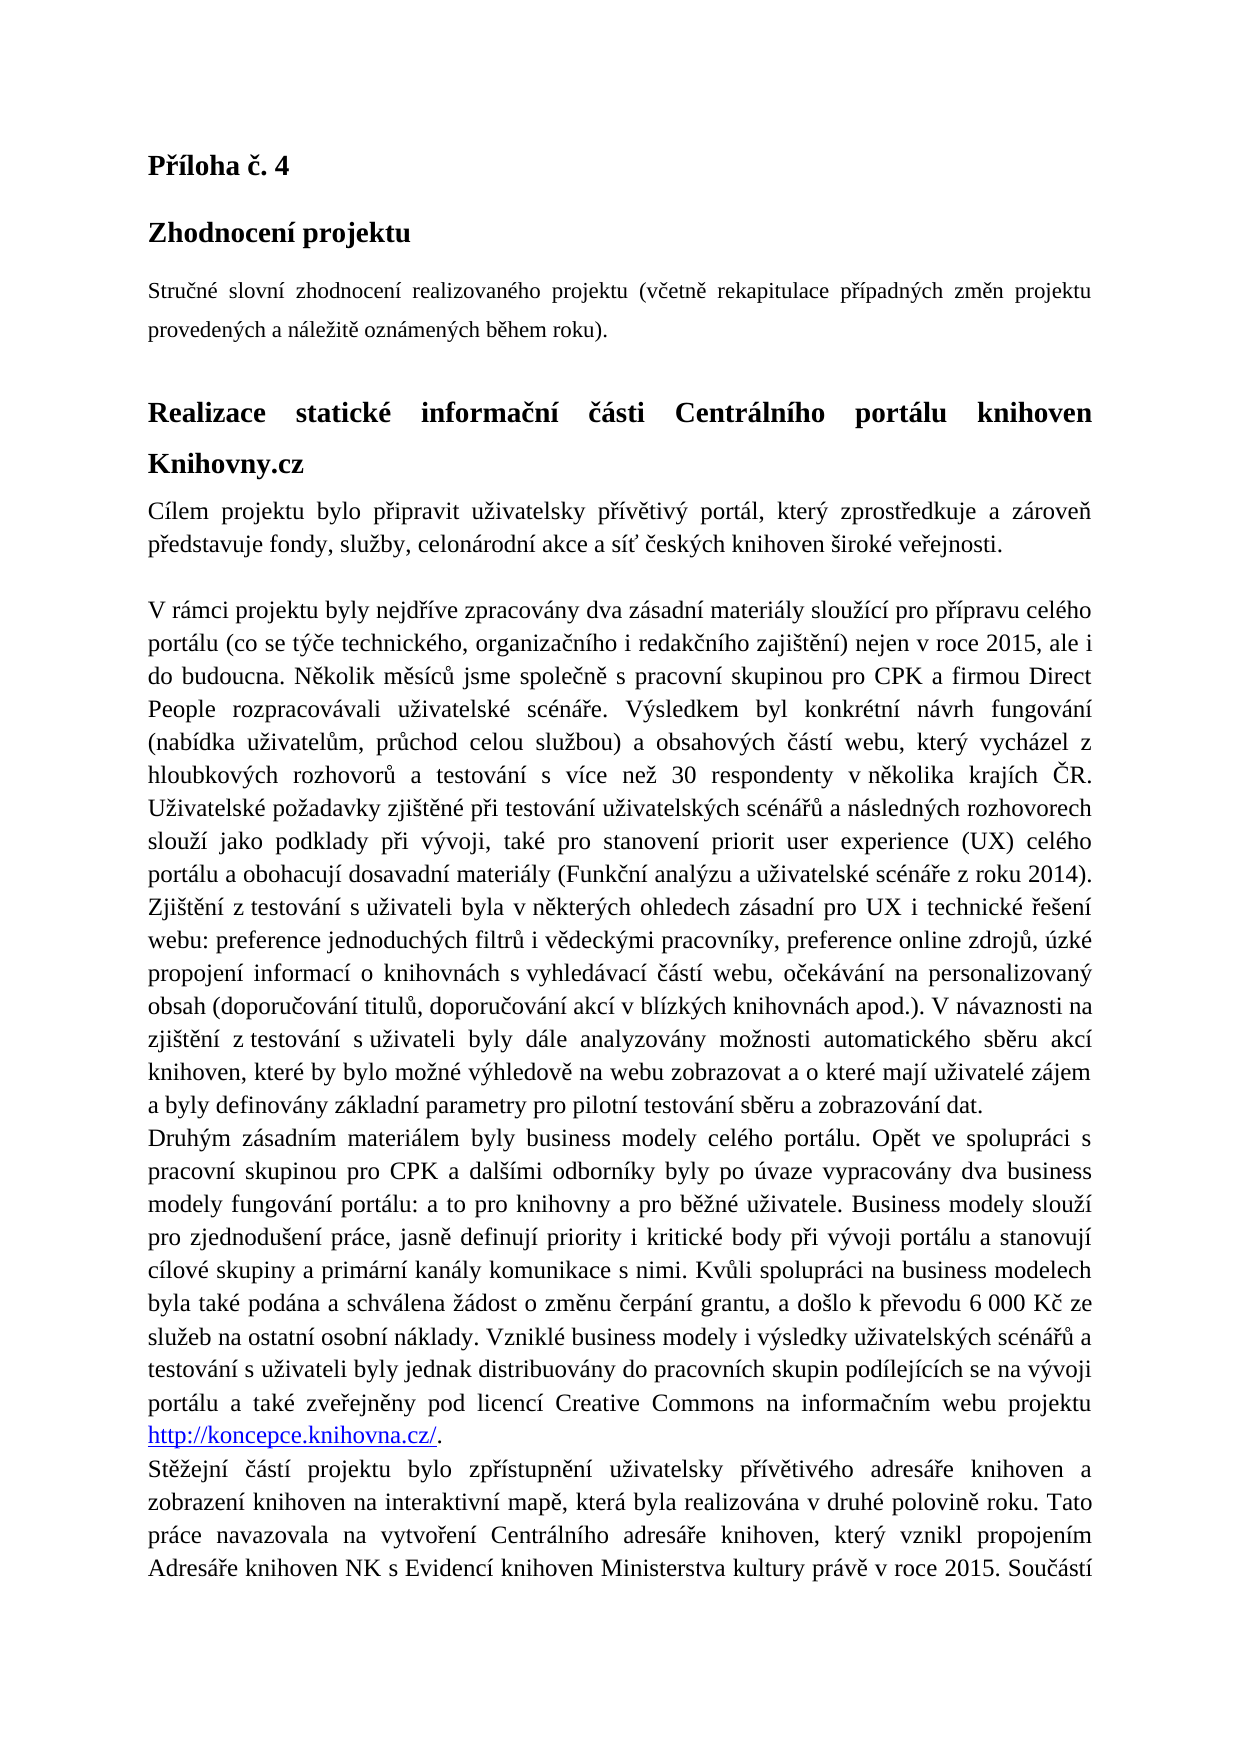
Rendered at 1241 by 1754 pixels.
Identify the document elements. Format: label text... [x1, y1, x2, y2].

text Cílem projektu bylo připravit uživatelsky přívětivý portál, který zprostředkuje a zároveň představuje fondy, služby, celonárodní akce a síť českých knihoven široké veřejnosti. [148, 496, 1093, 558]
text V rámci projektu byly nejdříve zpracovány dva zásadní materiály sloužící pro přípravu celého portálu (co se týče technického, organizačního i redakčního zajištění) nejen v roce 2015, ale i do budoucna. Několik měsíců jsme společně s pracovní skupinou pro CPK a firmou Direct People rozpracovávali uživatelské scénáře. Výsledkem byl konkrétní návrh fungování (nabídka uživatelům, průchod celou službou) a obsahových částí webu, který vycházel z hloubkových rozhovorů a testování s více než 30 respondenty v několika krajích ČR. Uživatelské požadavky zjištěné při testování uživatelských scénářů a následných rozhovorech slouží jako podklady při vývoji, také pro stanovení priorit user experience (UX) celého portálu a obohacují dosavadní materiály (Funkční analýzu a uživatelské scénáře z roku 2014). Zjištění z testování s uživateli byla v některých ohledech zásadní pro UX i technické řešení webu: preference jednoduchých filtrů i vědeckými pracovníky, preference online zdrojů, úzké propojení informací o knihovnách s vyhledávací částí webu, očekávání na personalizovaný obsah (doporučování titulů, doporučování akcí v blízkých knihovnách apod.). V návaznosti na zjištění z testování s uživateli byly dále analyzovány možnosti automatického sběru akcí knihoven, které by bylo možné výhledově na webu zobrazovat a o které mají uživatelé zájem a byly definovány základní parametry pro pilotní testování sběru a zobrazování dat. [148, 595, 1093, 1119]
text Zhodnocení projektu [148, 215, 1093, 248]
text Druhým zásadním materiálem byly business modely celého portálu. Opět ve spolupráci s pracovní skupinou pro CPK a dalšími odborníky byly po úvaze vypracovány dva business modely fungování portálu: a to pro knihovny a pro běžné uživatele. Business modely slouží pro zjednodušení práce, jasně definují priority i kritické body při vývoji portálu a stanovují cílové skupiny a primární kanály komunikace s nimi. Kvůli spolupráci na business modelech byla také podána a schválena žádost o změnu čerpání grantu, a došlo k převodu 6 000 Kč ze služeb na ostatní osobní náklady. Vzniklé business modely i výsledky uživatelských scénářů a testování s uživateli byly jednak distribuovány do pracovních skupin podílejících se na vývoji portálu a také zveřejněny pod licencí Creative Commons na informačním webu projektu http://koncepce.knihovna.cz/. [148, 1123, 1093, 1449]
text Stručné slovní zhodnocení realizovaného projektu (včetně rekapitulace případných změn projektu provedených a náležitě oznámených během roku). [148, 277, 1093, 343]
text Realizace statické informační části Centrálního portálu knihoven Knihovny.cz [148, 395, 1093, 479]
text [148, 1454, 1093, 1581]
text Příloha č. 4 [148, 148, 1093, 181]
